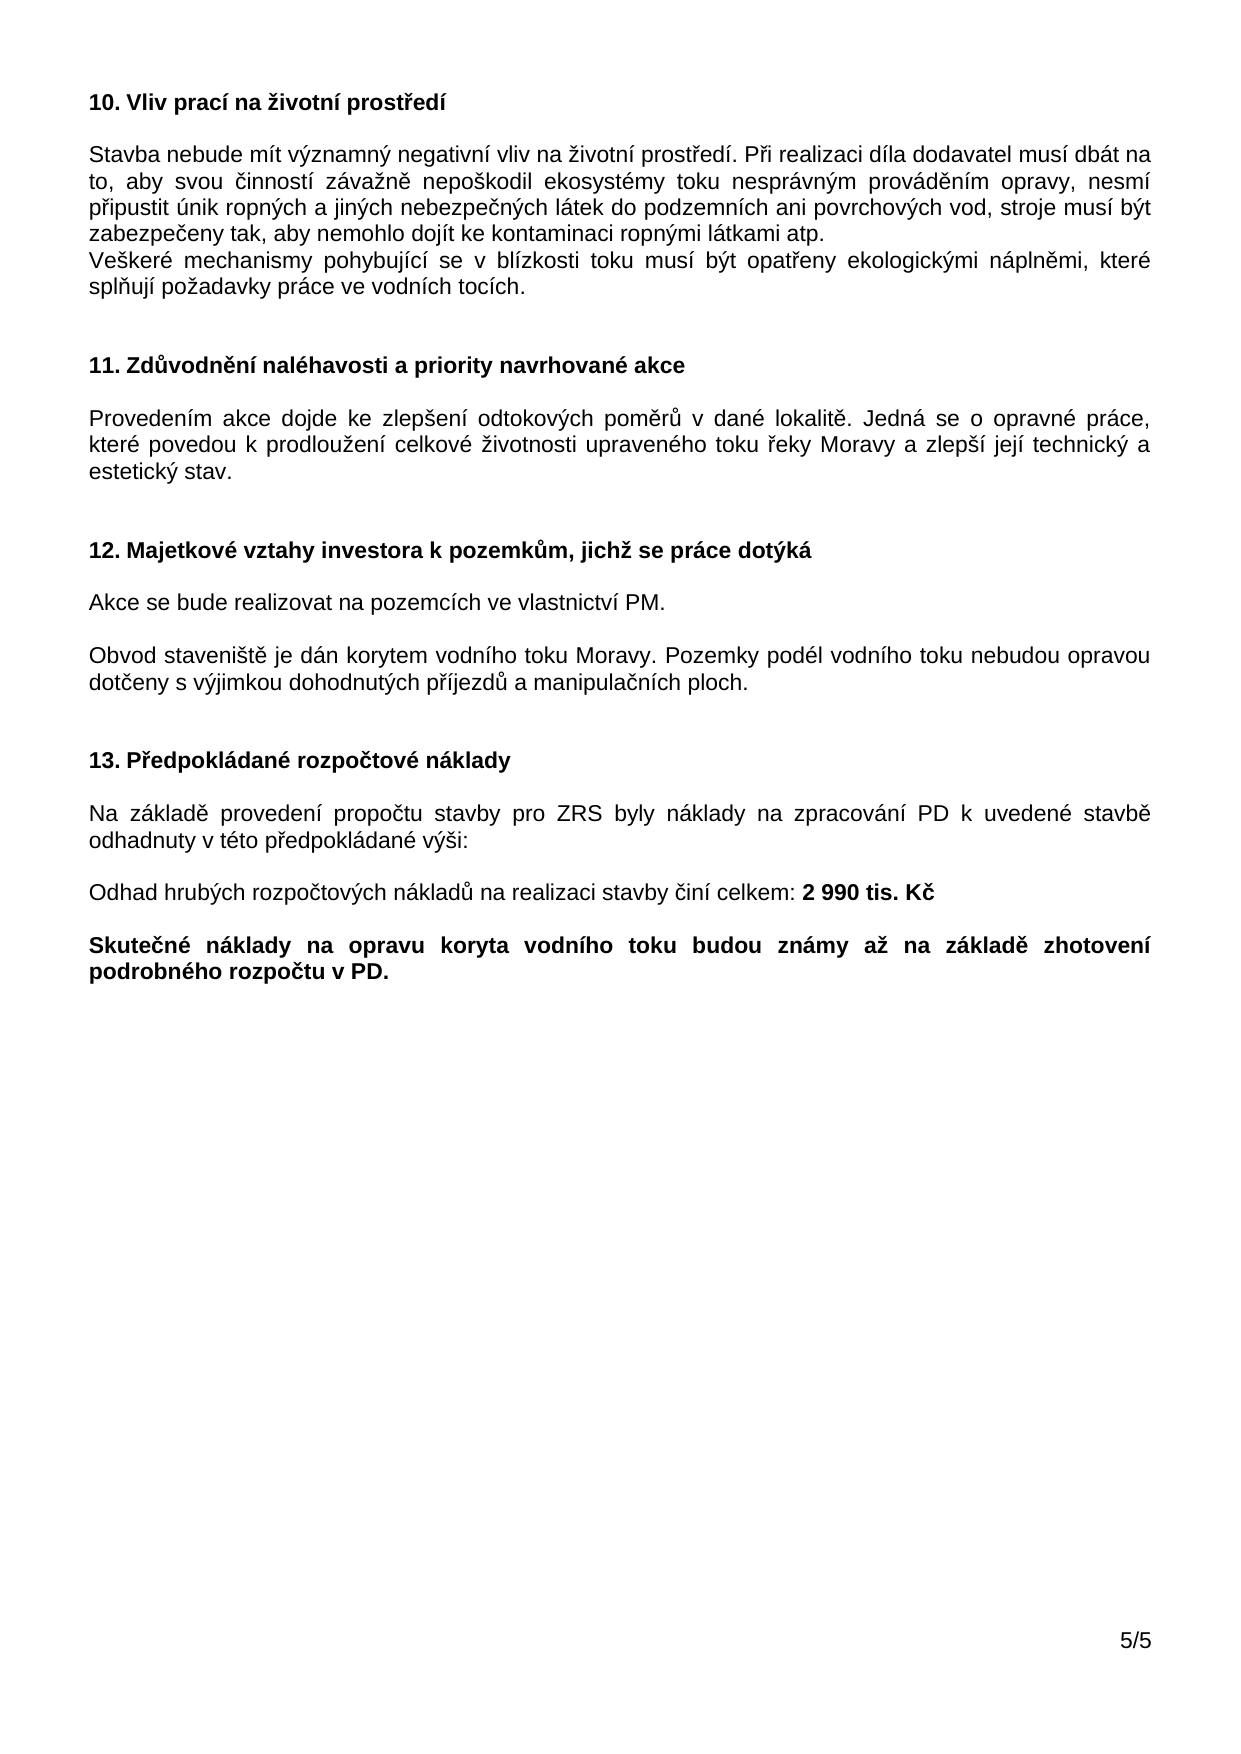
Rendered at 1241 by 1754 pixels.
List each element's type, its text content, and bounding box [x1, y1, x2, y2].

subtitle Zdůvodnění naléhavosti a priority navrhované akce [89, 352, 1152, 378]
text Veškeré mechanismy pohybující se v blízkosti toku musí být opatřeny ekologickými náplněmi, které splňují požadavky práce ve vodních tocích. [89, 247, 1152, 299]
text Akce se bude realizovat na pozemcích ve vlastnictví PM. [89, 589, 1152, 616]
subtitle Vliv prací na životní prostředí [89, 89, 1152, 115]
text Stavba nebude mít významný negativní vliv na životní prostředí. Při realizaci díla dodavatel musí dbát na to, aby svou činností závažně nepoškodil ekosystémy toku nesprávným prováděním opravy, nesmí připustit únik ropných a jiných nebezpečných látek do podzemních ani povrchových vod, stroje musí být zabezpečeny tak, aby nemohlo dojít ke kontaminaci ropnými látkami atp. [89, 141, 1152, 247]
text Skutečné náklady na opravu koryta vodního toku budou známy až na základě zhotovení podrobného rozpočtu v PD. [89, 932, 1152, 985]
text Na základě provedení propočtu stavby pro ZRS byly náklady na zpracování PD k uvedené stavbě odhadnuty v této předpokládané výši: [89, 800, 1152, 853]
text Obvod staveniště je dán korytem vodního toku Moravy. Pozemky podél vodního toku nebudou opravou dotčeny s výjimkou dohodnutých příjezdů a manipulačních ploch. [89, 642, 1152, 695]
text Odhad hrubých rozpočtových nákladů na realizaci stavby činí celkem: 2 990 tis. Kč [89, 879, 1152, 906]
text Provedením akce dojde ke zlepšení odtokových poměrů v dané lokalitě. Jedná se o opravné práce, které povedou k prodloužení celkové životnosti upraveného toku řeky Moravy a zlepší její technický a estetický stav. [89, 405, 1152, 484]
subtitle Majetkové vztahy investora k pozemkům, jichž se práce dotýká [89, 537, 1152, 563]
subtitle Předpokládané rozpočtové náklady [89, 747, 1152, 774]
